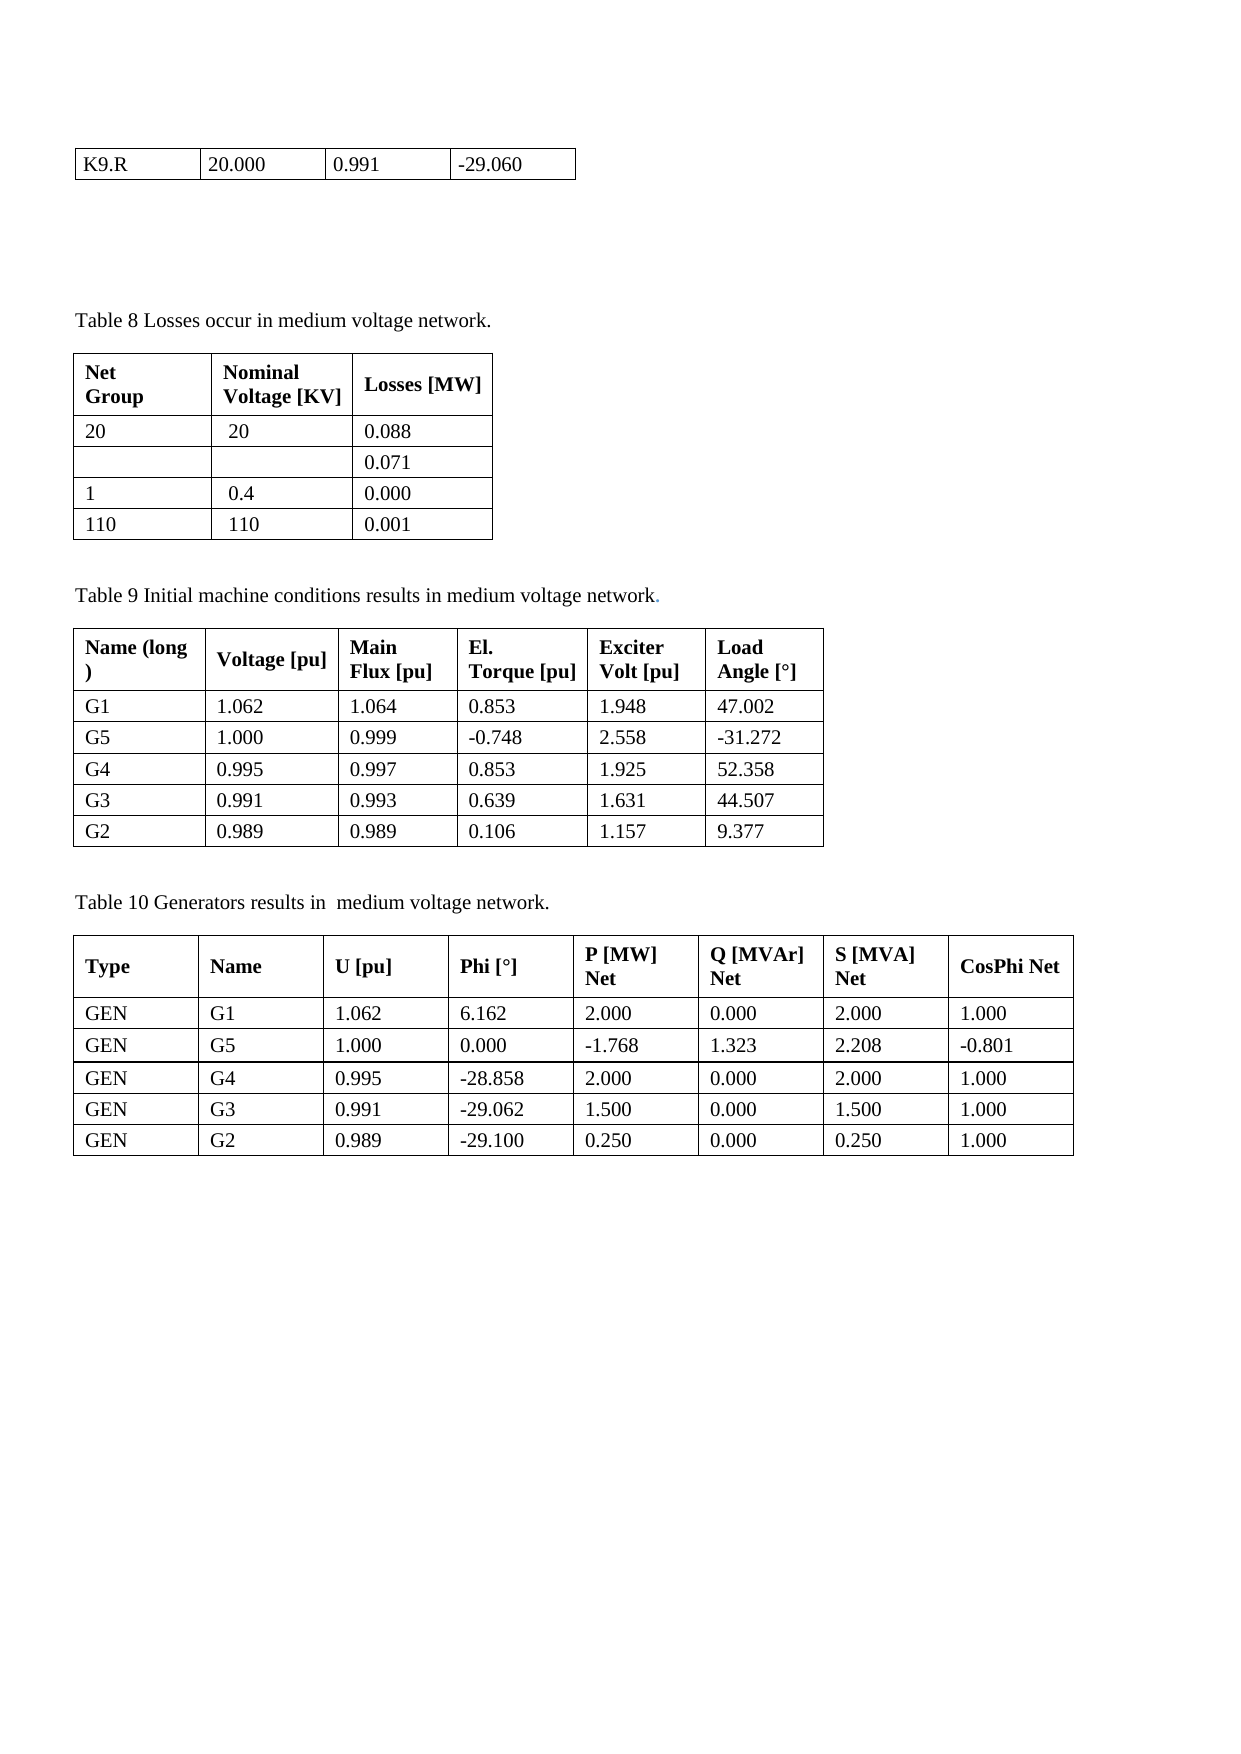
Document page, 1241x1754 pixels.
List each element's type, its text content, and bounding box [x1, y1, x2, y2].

table_header Main Flux [pu] [339, 629, 457, 690]
table_cell -1.768 [574, 1029, 698, 1061]
table_cell 1.323 [699, 1029, 823, 1061]
table_cell -0.801 [949, 1029, 1073, 1061]
table_cell 1.062 [206, 691, 338, 721]
table_cell GEN [74, 1029, 198, 1061]
table_cell 1.062 [324, 998, 448, 1028]
table_cell 110 [212, 509, 352, 539]
table_header Q [MVAr] Net [699, 936, 823, 997]
table_cell 0.995 [206, 754, 338, 784]
table_header Phi [°] [449, 936, 573, 997]
table_cell 0.999 [339, 722, 457, 752]
table_cell 6.162 [449, 998, 573, 1028]
table_cell 1.631 [588, 785, 705, 815]
table_cell -28.858 [449, 1063, 573, 1093]
table_cell 0.106 [458, 816, 587, 846]
table_cell 0.000 [699, 998, 823, 1028]
table_cell 1.000 [324, 1029, 448, 1061]
table_cell GEN [74, 1063, 198, 1093]
table_cell 1.000 [949, 998, 1073, 1028]
table_cell 0.989 [324, 1125, 448, 1155]
table_cell G2 [74, 816, 205, 846]
table_header El. Torque [pu] [458, 629, 587, 690]
table_cell 1.157 [588, 816, 705, 846]
table_cell 9.377 [706, 816, 823, 846]
table_cell 0.989 [206, 816, 338, 846]
table_cell G4 [199, 1063, 323, 1093]
table_cell 110 [74, 509, 211, 539]
table_header Name [199, 936, 323, 997]
table_cell 2.000 [824, 998, 948, 1028]
table_header U [pu] [324, 936, 448, 997]
table_cell 1.925 [588, 754, 705, 784]
table_cell -29.060 [451, 149, 575, 179]
table_cell 1.948 [588, 691, 705, 721]
table_cell G3 [199, 1094, 323, 1124]
table_header CosPhi Net [949, 936, 1073, 997]
table_cell 2.558 [588, 722, 705, 752]
table_header P [MW] Net [574, 936, 698, 997]
table_cell 0.639 [458, 785, 587, 815]
table_cell GEN [74, 1125, 198, 1155]
table_cell 47.002 [706, 691, 823, 721]
table_cell 1.000 [949, 1063, 1073, 1093]
table_cell 0.001 [353, 509, 492, 539]
table_header Type [74, 936, 198, 997]
table_cell 1.000 [949, 1125, 1073, 1155]
table_header Name (long) [74, 629, 205, 690]
table_cell 0.071 [353, 447, 492, 477]
table_cell G5 [74, 722, 205, 752]
table_cell G3 [74, 785, 205, 815]
table_header Losses [MW] [353, 354, 492, 415]
table_cell 1.500 [574, 1094, 698, 1124]
table_cell 0.4 [212, 478, 352, 508]
table_cell 1.000 [206, 722, 338, 752]
table_cell 20 [212, 416, 352, 446]
table_cell 0.000 [699, 1125, 823, 1155]
text Table 9 Initial machine conditions results in medium voltage network. [75, 582, 1162, 607]
table_cell -29.100 [449, 1125, 573, 1155]
text Table 10 Generators results in medium voltage network. [75, 889, 1162, 914]
table_cell 1.064 [339, 691, 457, 721]
table_cell 0.991 [326, 149, 450, 179]
table_cell 0.989 [339, 816, 457, 846]
table_header Nominal Voltage [KV] [212, 354, 352, 415]
table_cell 0.997 [339, 754, 457, 784]
table_header Exciter Volt [pu] [588, 629, 705, 690]
table_cell 2.208 [824, 1029, 948, 1061]
table_cell 2.000 [574, 998, 698, 1028]
table_cell [212, 447, 352, 477]
table_cell 0.000 [699, 1094, 823, 1124]
table_cell K9.R [76, 149, 200, 179]
table_cell 0.853 [458, 691, 587, 721]
table_cell 0.991 [324, 1094, 448, 1124]
table_cell 2.000 [574, 1063, 698, 1093]
table_header Load Angle [°] [706, 629, 823, 690]
table_cell -31.272 [706, 722, 823, 752]
table_cell 1.000 [949, 1094, 1073, 1124]
table_cell G4 [74, 754, 205, 784]
text Table 8 Losses occur in medium voltage network. [75, 308, 1162, 332]
table_cell [74, 447, 211, 477]
table_cell GEN [74, 998, 198, 1028]
table_header Net Group [74, 354, 211, 415]
table_cell 0.250 [824, 1125, 948, 1155]
table_header Voltage [pu] [206, 629, 338, 690]
table_cell 20.000 [201, 149, 325, 179]
table_cell 44.507 [706, 785, 823, 815]
table_cell GEN [74, 1094, 198, 1124]
table_cell 0.991 [206, 785, 338, 815]
table_cell G1 [74, 691, 205, 721]
table_cell G5 [199, 1029, 323, 1061]
table_cell 0.000 [699, 1063, 823, 1093]
table_cell 0.000 [449, 1029, 573, 1061]
table_cell -0.748 [458, 722, 587, 752]
table_cell 0.250 [574, 1125, 698, 1155]
table_cell 0.995 [324, 1063, 448, 1093]
table_cell 1 [74, 478, 211, 508]
table_cell G2 [199, 1125, 323, 1155]
table_cell 0.853 [458, 754, 587, 784]
table_cell 2.000 [824, 1063, 948, 1093]
table_cell 0.993 [339, 785, 457, 815]
table_header S [MVA] Net [824, 936, 948, 997]
table_cell 20 [74, 416, 211, 446]
table_cell 1.500 [824, 1094, 948, 1124]
table_cell 52.358 [706, 754, 823, 784]
table_cell G1 [199, 998, 323, 1028]
table_cell 0.088 [353, 416, 492, 446]
table_cell 0.000 [353, 478, 492, 508]
table_cell -29.062 [449, 1094, 573, 1124]
